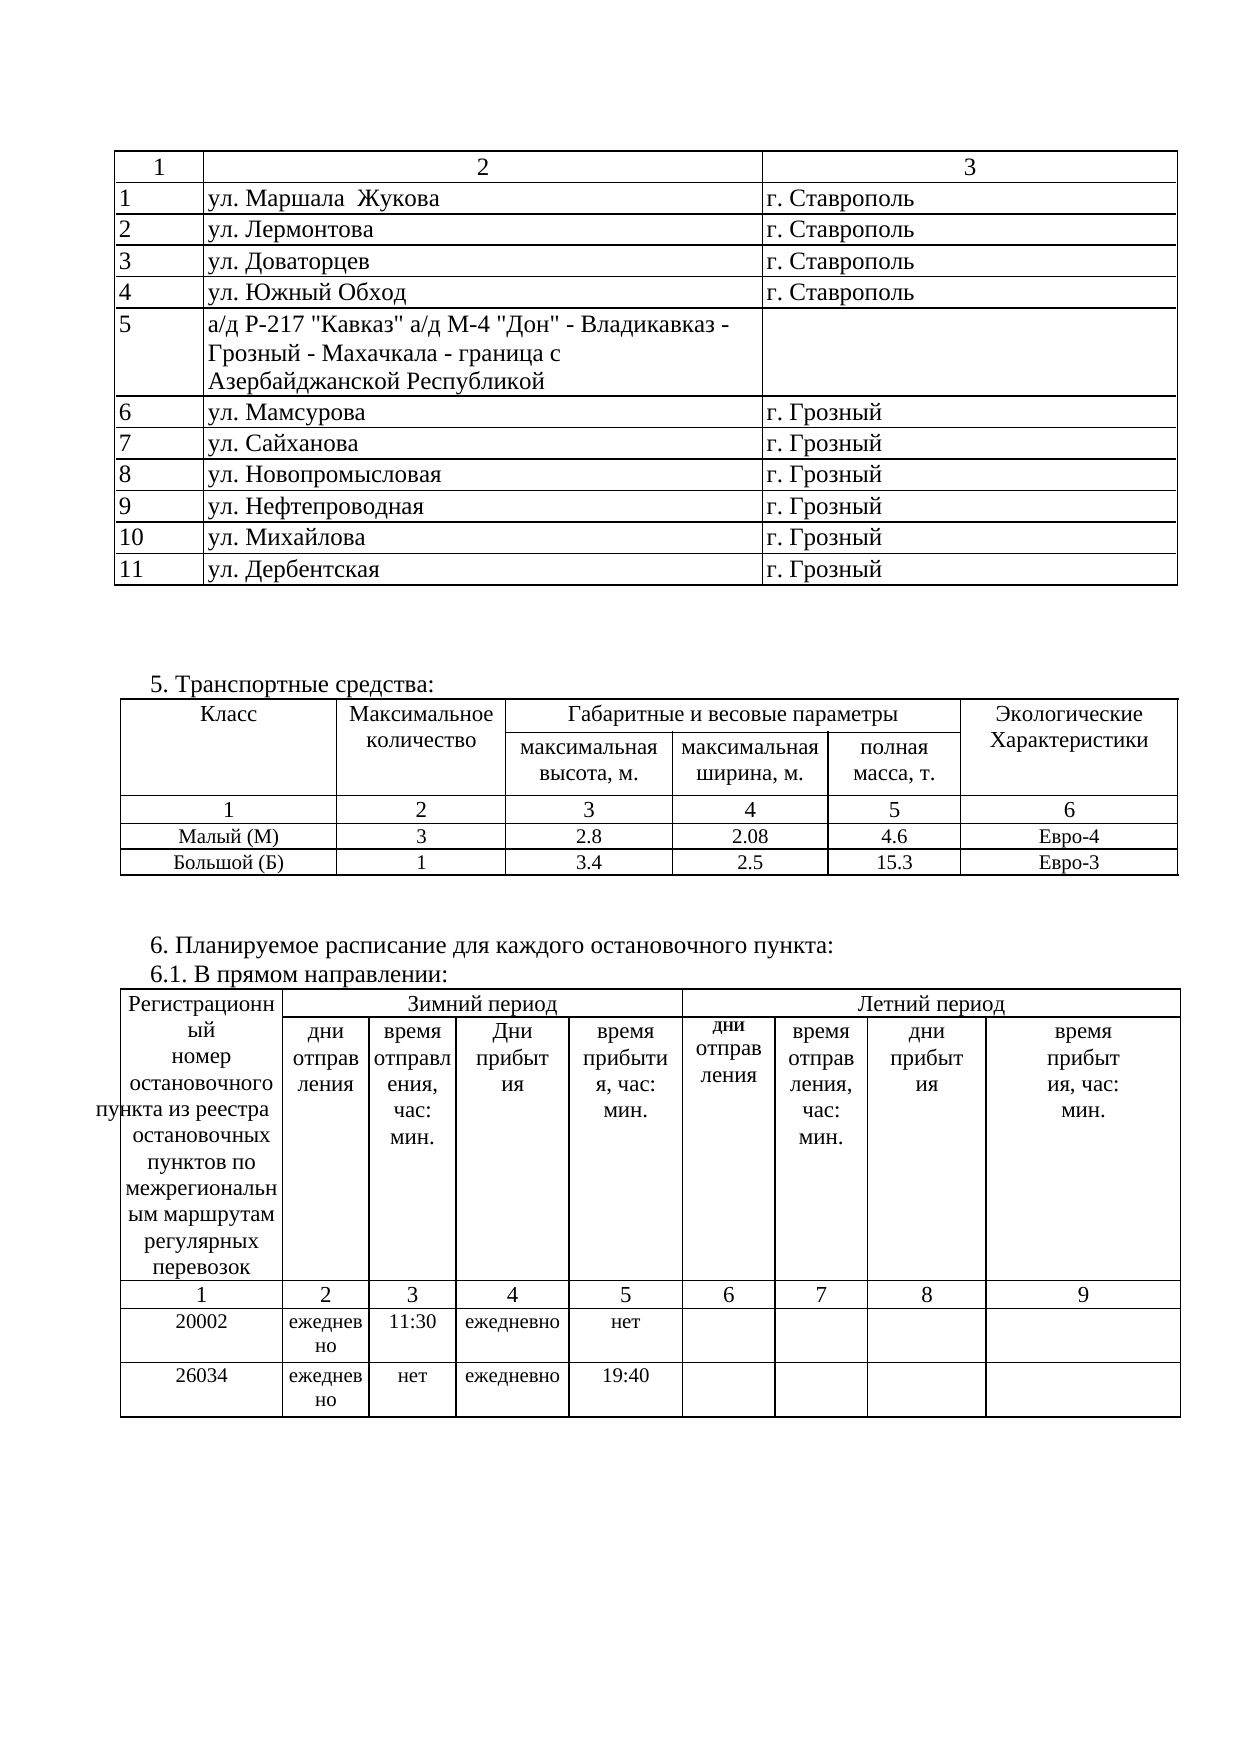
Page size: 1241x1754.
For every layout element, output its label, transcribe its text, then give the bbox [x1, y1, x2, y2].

table_header Зимний период [283, 990, 682, 1016]
table_cell нет [370, 1363, 455, 1416]
table_header Экологические Характеристики [961, 700, 1177, 795]
table_cell [776, 1363, 867, 1416]
table_cell Малый (М) [121, 824, 336, 848]
table_cell 8 [868, 1281, 985, 1307]
table_cell [868, 1309, 985, 1362]
table_cell 7 [115, 428, 203, 458]
table_cell г. Грозный [763, 521, 1177, 552]
table_cell 15.3 [829, 850, 960, 874]
table_cell г. Грозный [763, 553, 1177, 584]
table_cell 3 [115, 245, 203, 276]
table_cell ул. Южный Обход [204, 277, 762, 307]
table_cell 3 [337, 824, 505, 848]
table_cell время отправ ления, час: мин. [776, 1018, 867, 1279]
table_cell полная масса, т. [829, 733, 960, 795]
table_cell 3 [370, 1281, 455, 1307]
table_cell ежедневно [283, 1363, 368, 1416]
table_cell ул. Нефтепроводная [204, 491, 762, 521]
text 6. Планируемое расписание для каждого остановочного пункта: [150, 931, 1090, 959]
table_cell [683, 1363, 774, 1416]
table_cell максимальная ширина, м. [673, 733, 827, 795]
table_cell дни прибыт ия [868, 1018, 985, 1279]
table_cell время прибыт ия, час: мин. [987, 1018, 1180, 1279]
table_cell ежедневно [457, 1309, 568, 1362]
table_cell 4 [115, 277, 203, 307]
table_cell [987, 1309, 1180, 1362]
table_cell 1 [121, 796, 336, 823]
table_cell [868, 1363, 985, 1416]
text 5. Транспортные средства: [150, 669, 1090, 698]
table_cell 2.8 [506, 824, 672, 848]
table_cell 1 [337, 850, 505, 874]
table_cell 1 [121, 1281, 282, 1307]
table_cell ДНИ отправ ления [683, 1018, 774, 1279]
table_cell 5 [570, 1281, 682, 1307]
table_cell 3 [763, 152, 1177, 181]
table_cell 6 [961, 796, 1177, 823]
table_cell максимальная высота, м. [506, 733, 672, 795]
table_cell 5 [115, 308, 203, 395]
table_cell дни отправ ления [283, 1018, 368, 1279]
table_header Класс [121, 700, 336, 795]
table_cell 11 [115, 554, 203, 584]
table_cell 2.08 [673, 824, 827, 848]
table_cell Дни прибыт ия [457, 1018, 568, 1279]
table_cell 4 [673, 796, 827, 823]
table_cell 3 [506, 796, 672, 823]
table_cell [683, 1309, 774, 1362]
table_cell [987, 1363, 1180, 1416]
table_cell 26034 [121, 1363, 282, 1416]
table_cell 3.4 [506, 850, 672, 874]
table_cell [776, 1309, 867, 1362]
table_cell Большой (Б) [121, 850, 336, 874]
table_cell 2 [204, 152, 762, 181]
table_cell 7 [776, 1281, 867, 1307]
table_header Летний период [683, 990, 1180, 1016]
table_cell 6 [115, 396, 203, 427]
table_cell ул. Сайханова [204, 428, 762, 458]
table_cell 2 [337, 796, 505, 823]
table_cell 2 [115, 214, 203, 244]
table_cell 1 [115, 183, 203, 213]
table_cell 9 [987, 1281, 1180, 1307]
table_cell ул. Лермонтова [204, 215, 762, 244]
table_cell г. Ставрополь [763, 276, 1177, 307]
table_cell ул. Маршала Жукова [204, 183, 762, 213]
table_cell ул. Доваторцев [204, 246, 762, 276]
table_cell 6 [683, 1281, 774, 1307]
table_cell 19:40 [570, 1363, 682, 1416]
table_cell ул. Новопромысловая [204, 460, 762, 489]
table_cell г. Ставрополь [763, 181, 1177, 213]
table_cell 1 [115, 152, 203, 181]
table_cell г. Ставрополь [763, 213, 1177, 244]
table_cell нет [570, 1309, 682, 1362]
table_cell 2 [283, 1281, 368, 1307]
table_cell а/д Р-217 "Кавказ" а/д М-4 "Дон" - Владикавказ - Грозный - Махачкала - граница с Азербайджанской Республикой [204, 309, 762, 395]
table_cell Евро-4 [961, 824, 1177, 848]
text 6.1. В прямом направлении: [150, 959, 1090, 988]
table_cell 11:30 [370, 1309, 455, 1362]
table_cell 20002 [121, 1309, 282, 1362]
table_cell г. Ставрополь [763, 244, 1177, 276]
table_cell г. Грозный [763, 490, 1177, 521]
table_cell время отправл ения, час: мин. [370, 1018, 455, 1279]
table_header Габаритные и весовые параметры [506, 700, 960, 731]
table_cell ежедневно [283, 1309, 368, 1362]
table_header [121, 990, 282, 1279]
table_cell 2.5 [673, 850, 827, 874]
table_cell г. Грозный [763, 395, 1177, 427]
table_cell 10 [115, 522, 203, 552]
table_cell ул. Мамсурова [204, 397, 762, 427]
table_cell Евро-3 [961, 850, 1177, 874]
table_cell ул. Михайлова [204, 523, 762, 552]
table_cell [763, 307, 1177, 395]
table_cell г. Грозный [763, 458, 1177, 489]
table_cell время прибыти я, час: мин. [570, 1018, 682, 1279]
table_cell 5 [829, 796, 960, 823]
table_cell 8 [115, 459, 203, 489]
table_cell 4.6 [829, 824, 960, 848]
table_cell 9 [115, 491, 203, 521]
table_header Максимальное количество [337, 700, 505, 795]
table_cell ул. Дербентская [204, 554, 762, 584]
table_cell 4 [457, 1281, 568, 1307]
table_cell г. Грозный [763, 427, 1177, 458]
table_cell ежедневно [457, 1363, 568, 1416]
